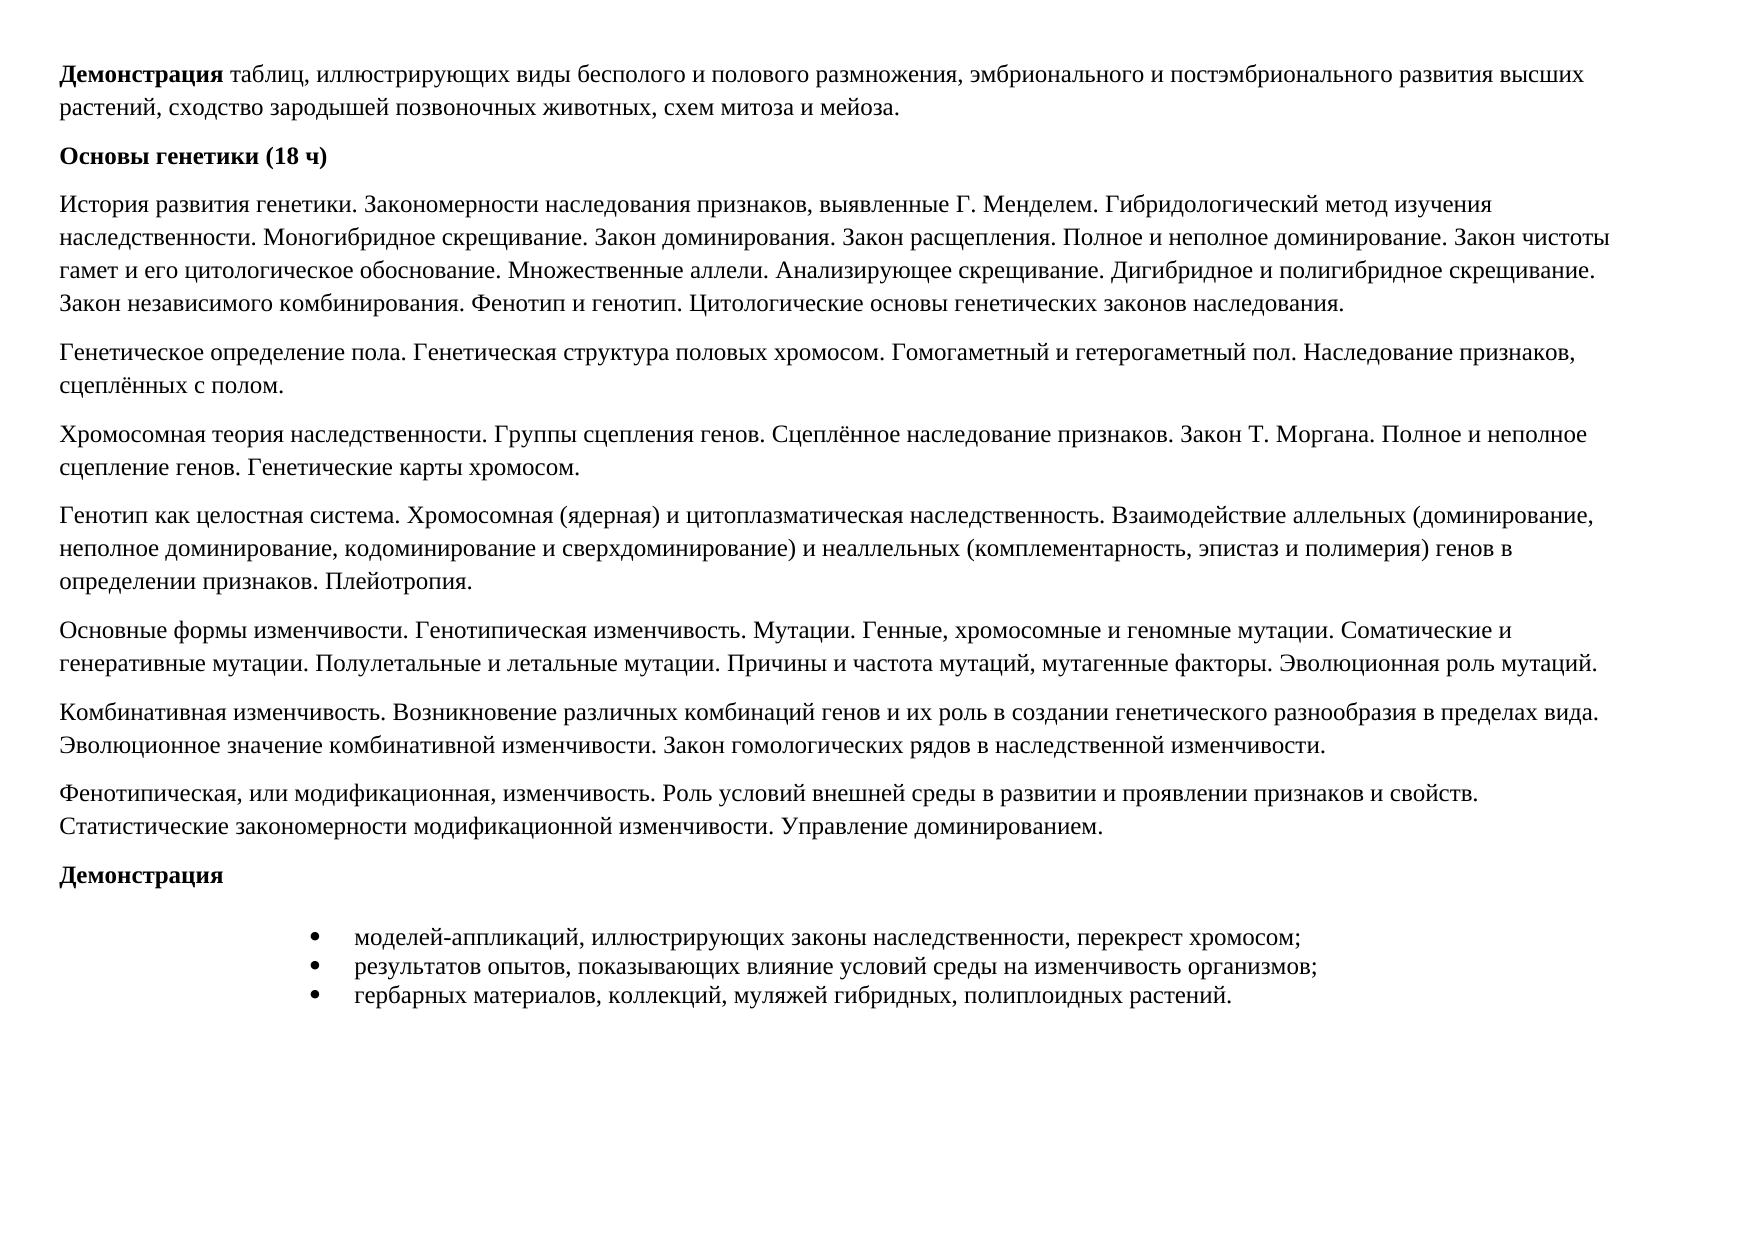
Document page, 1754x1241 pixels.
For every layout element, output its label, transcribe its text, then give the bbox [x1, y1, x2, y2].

list гербарных материалов, коллекций, муляжей гибридных, полиплоидных растений. [311, 980, 1655, 1008]
text Демонстрация таблиц, иллюстрирующих виды бесполого и полового размножения, эмбрионального и постэмбрионального развития высших растений, сходство зародышей позвоночных животных, схем митоза и мейоза. [59, 59, 1655, 121]
text Основы генетики (18 ч) [59, 141, 1655, 169]
text Фенотипическая, или модификационная, изменчивость. Роль условий внешней среды в развитии и проявлении признаков и свойств. Статистические закономерности модификационной изменчивости. Управление доминированием. [59, 778, 1655, 840]
text Генетическое определение пола. Генетическая структура половых хромосом. Гомогаметный и гетерогаметный пол. Наследование признаков, сцеплённых с полом. [59, 337, 1655, 399]
list моделей-аппликаций, иллюстрирующих законы наследственности, перекрест хромосом; [311, 922, 1655, 951]
text История развития генетики. Закономерности наследования признаков, выявленные Г. Менделем. Гибридологический метод изучения наследственности. Моногибридное скрещивание. Закон доминирования. Закон расщепления. Полное и неполное доминирование. Закон чистоты гамет и его цитологическое обоснование. Множественные аллели. Анализирующее скрещивание. Дигибридное и полигибридное скрещивание. Закон независимого комбинирования. Фенотип и генотип. Цитологические основы генетических законов наследования. [59, 189, 1655, 317]
text Демонстрация [59, 860, 1655, 889]
text Основные формы изменчивости. Генотипическая изменчивость. Мутации. Генные, хромосомные и геномные мутации. Соматические и генеративные мутации. Полулетальные и летальные мутации. Причины и частота мутаций, мутагенные факторы. Эволюционная роль мутаций. [59, 615, 1655, 677]
text Хромосомная теория наследственности. Группы сцепления генов. Сцеплённое наследование признаков. Закон Т. Моргана. Полное и неполное сцепление генов. Генетические карты хромосом. [59, 419, 1655, 481]
text Комбинативная изменчивость. Возникновение различных комбинаций генов и их роль в создании генетического разнообразия в пределах вида. Эволюционное значение комбинативной изменчивости. Закон гомологических рядов в наследственной изменчивости. [59, 697, 1655, 758]
list результатов опытов, показывающих влияние условий среды на изменчивость организмов; [311, 951, 1655, 980]
text Генотип как целостная система. Хромосомная (ядерная) и цитоплазматическая наследственность. Взаимодействие аллельных (доминирование, неполное доминирование, кодоминирование и сверхдоминирование) и неаллельных (комплементарность, эпистаз и полимерия) генов в определении признаков. Плейотропия. [59, 500, 1655, 595]
